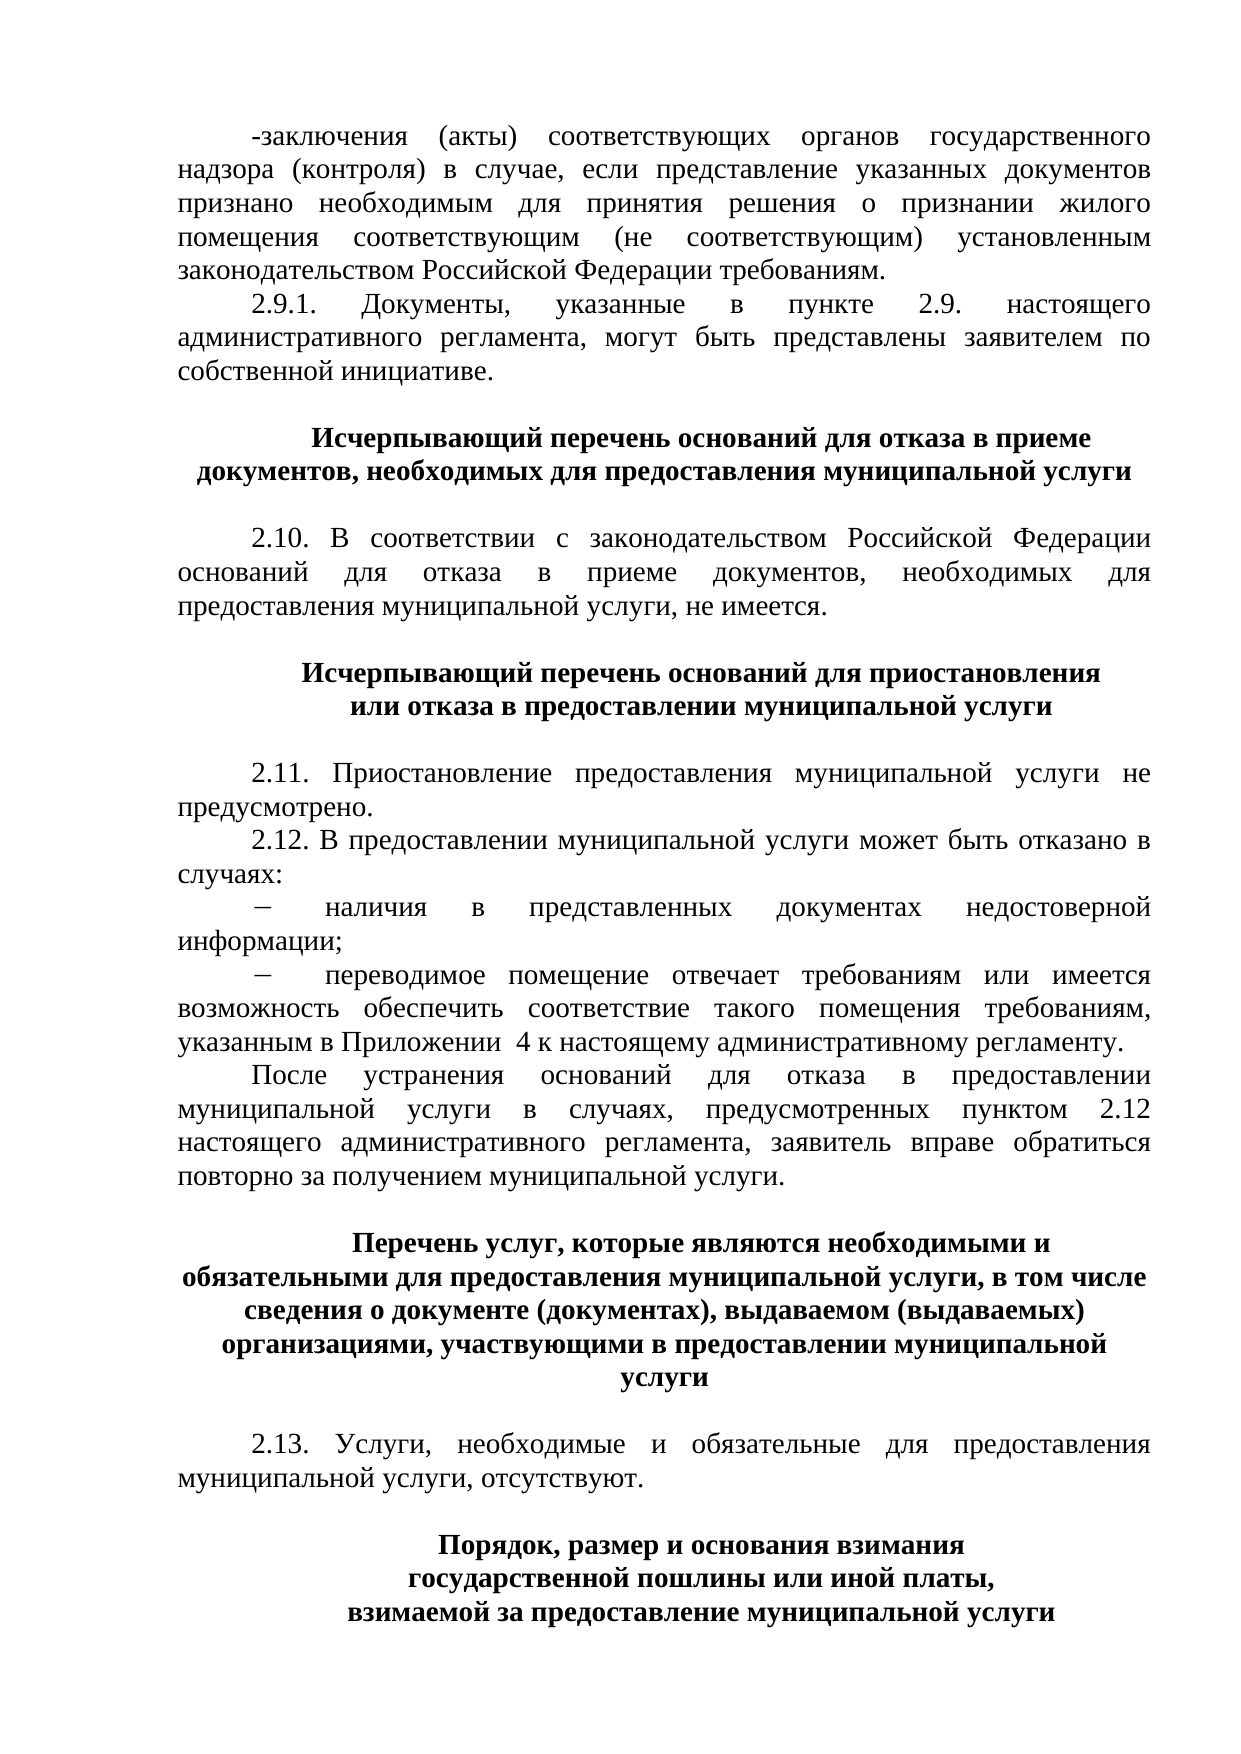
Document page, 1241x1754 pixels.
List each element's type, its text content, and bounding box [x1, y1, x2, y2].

list переводимое помещение отвечает требованиям или имеется возможность обеспечить соответствие такого помещения требованиям, указанным в Приложении 4 к настоящему административному регламенту. [177, 957, 1152, 1057]
text Перечень услуг, которые являются необходимыми и обязательными для предоставления муниципальной услуги, в том числе сведения о документе (документах), выдаваемом (выдаваемых) организациями, участвующими в предоставлении муниципальной услуги [177, 1225, 1152, 1393]
text или отказа в предоставлении муниципальной услуги [177, 688, 1152, 722]
text Исчерпывающий перечень оснований для приостановления [177, 655, 1152, 688]
text взимаемой за предоставление муниципальной услуги [177, 1594, 1152, 1628]
text После устранения оснований для отказа в предоставлении муниципальной услуги в случаях, предусмотренных пунктом 2.12 настоящего административного регламента, заявитель вправе обратиться повторно за получением муниципальной услуги. [177, 1057, 1152, 1192]
text 2.10. В соответствии с законодательством Российской Федерации оснований для отказа в приеме документов, необходимых для предоставления муниципальной услуги, не имеется. [177, 521, 1152, 621]
text Исчерпывающий перечень оснований для отказа в приеме документов, необходимых для предоставления муниципальной услуги [177, 420, 1152, 487]
text государственной пошлины или иной платы, [177, 1561, 1152, 1594]
text 2.9.1. Документы, указанные в пункте 2.9. настоящего административного регламента, могут быть представлены заявителем по собственной инициативе. [177, 286, 1152, 386]
text Порядок, размер и основания взимания [177, 1527, 1152, 1561]
text -заключения (акты) соответствующих органов государственного надзора (контроля) в случае, если представление указанных документов признано необходимым для принятия решения о признании жилого помещения соответствующим (не соответствующим) установленным законодательством Российской Федерации требованиям. [177, 118, 1152, 286]
text 2.12. В предоставлении муниципальной услуги может быть отказано в случаях: [177, 822, 1152, 889]
list наличия в представленных документах недостоверной информации; [177, 889, 1152, 957]
text 2.13. Услуги, необходимые и обязательные для предоставления муниципальной услуги, отсутствуют. [177, 1426, 1152, 1493]
text 2.11. Приостановление предоставления муниципальной услуги не предусмотрено. [177, 755, 1152, 822]
